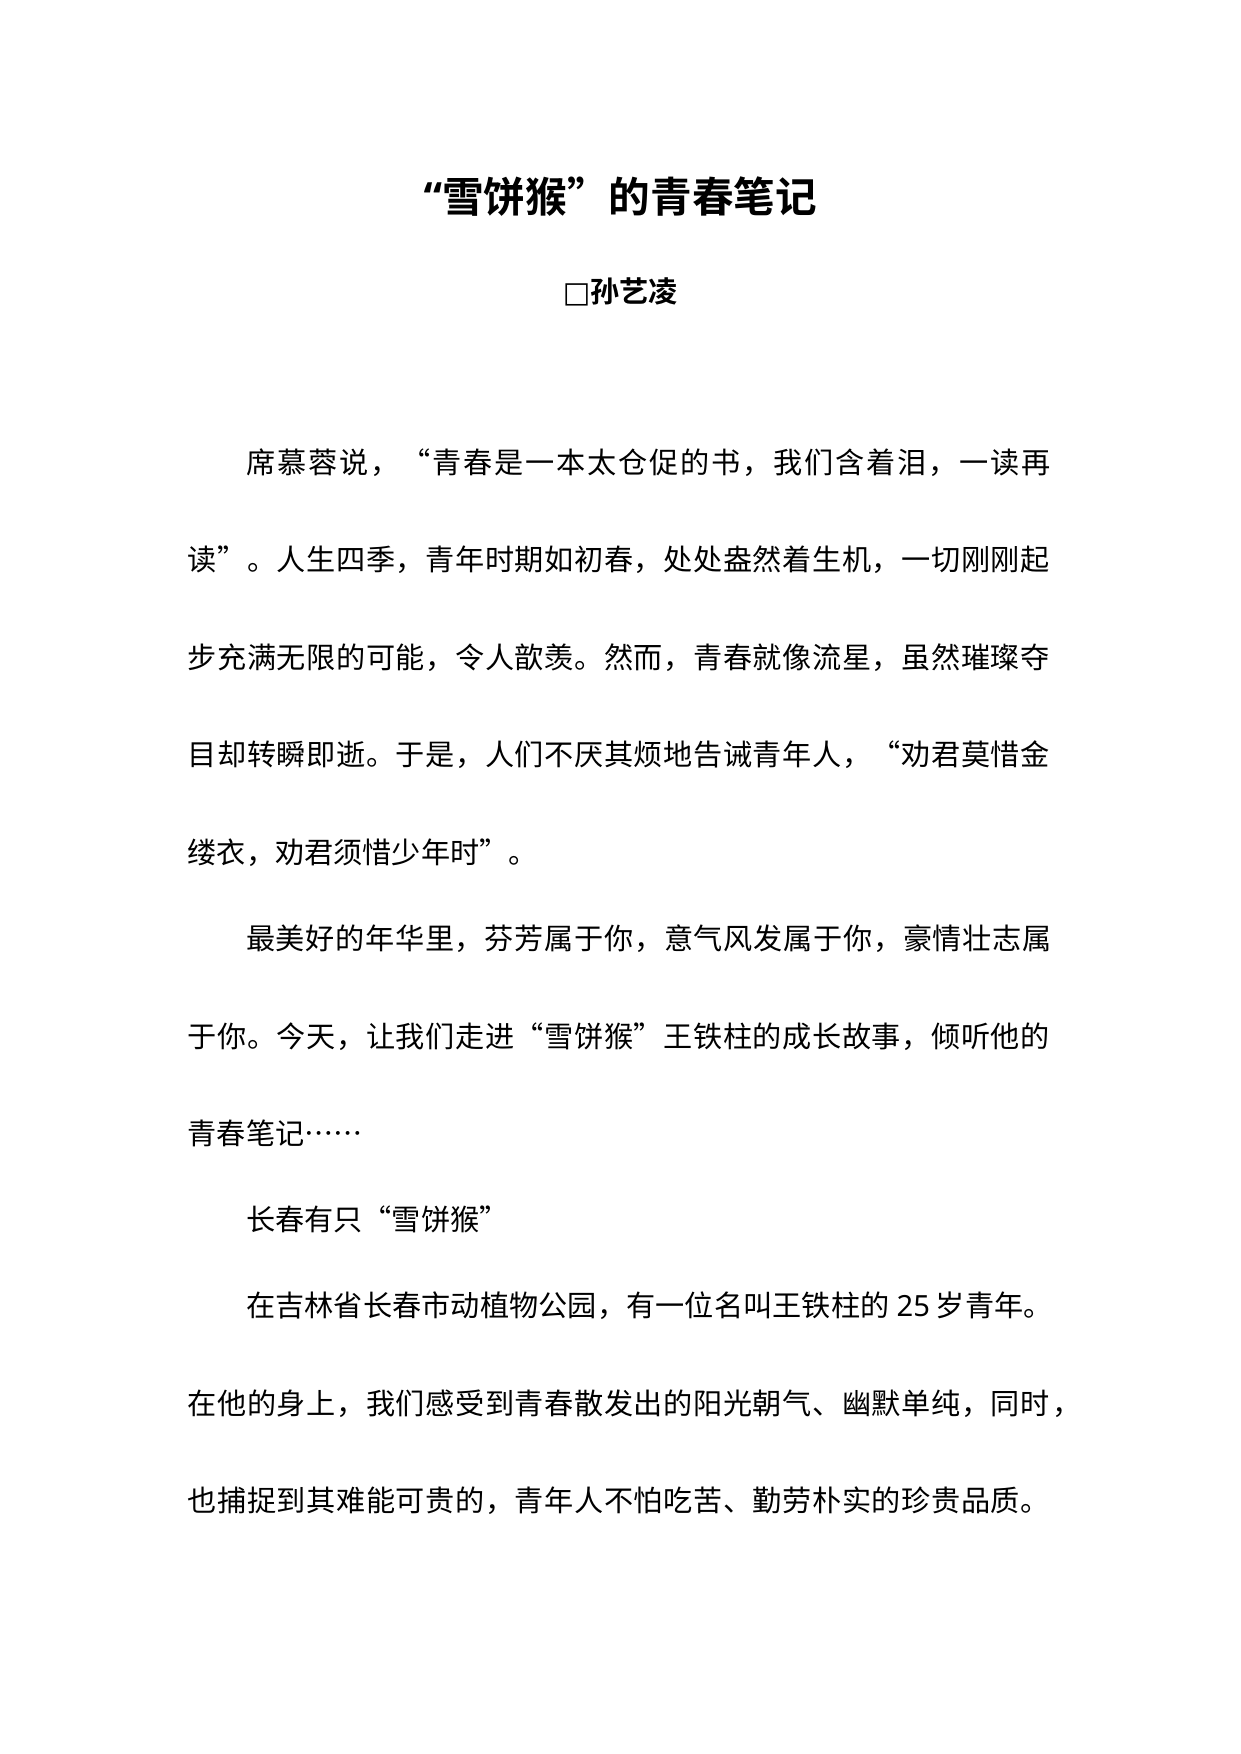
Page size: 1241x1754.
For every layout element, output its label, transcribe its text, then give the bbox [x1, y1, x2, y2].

text 长春有只“雪饼猴” [187, 1185, 1053, 1250]
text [187, 1272, 1053, 1532]
text “雪饼猴”的青春笔记 [187, 162, 1053, 227]
text 最美好的年华里，芬芳属于你，意气风发属于你，豪情壮志属于你。今天，让我们走进“雪饼猴”王铁柱的成长故事，倾听他的青春笔记…… [187, 904, 1053, 1164]
text 席慕蓉说，“青春是一本太仓促的书，我们含着泪，一读再读”。人生四季，青年时期如初春，处处盎然着生机，一切刚刚起步充满无限的可能，令人歆羡。然而，青春就像流星，虽然璀璨夺目却转瞬即逝。于是，人们不厌其烦地告诫青年人，“劝君莫惜金缕衣，劝君须惜少年时”。 [187, 428, 1053, 883]
text □孙艺凌 [187, 257, 1053, 322]
